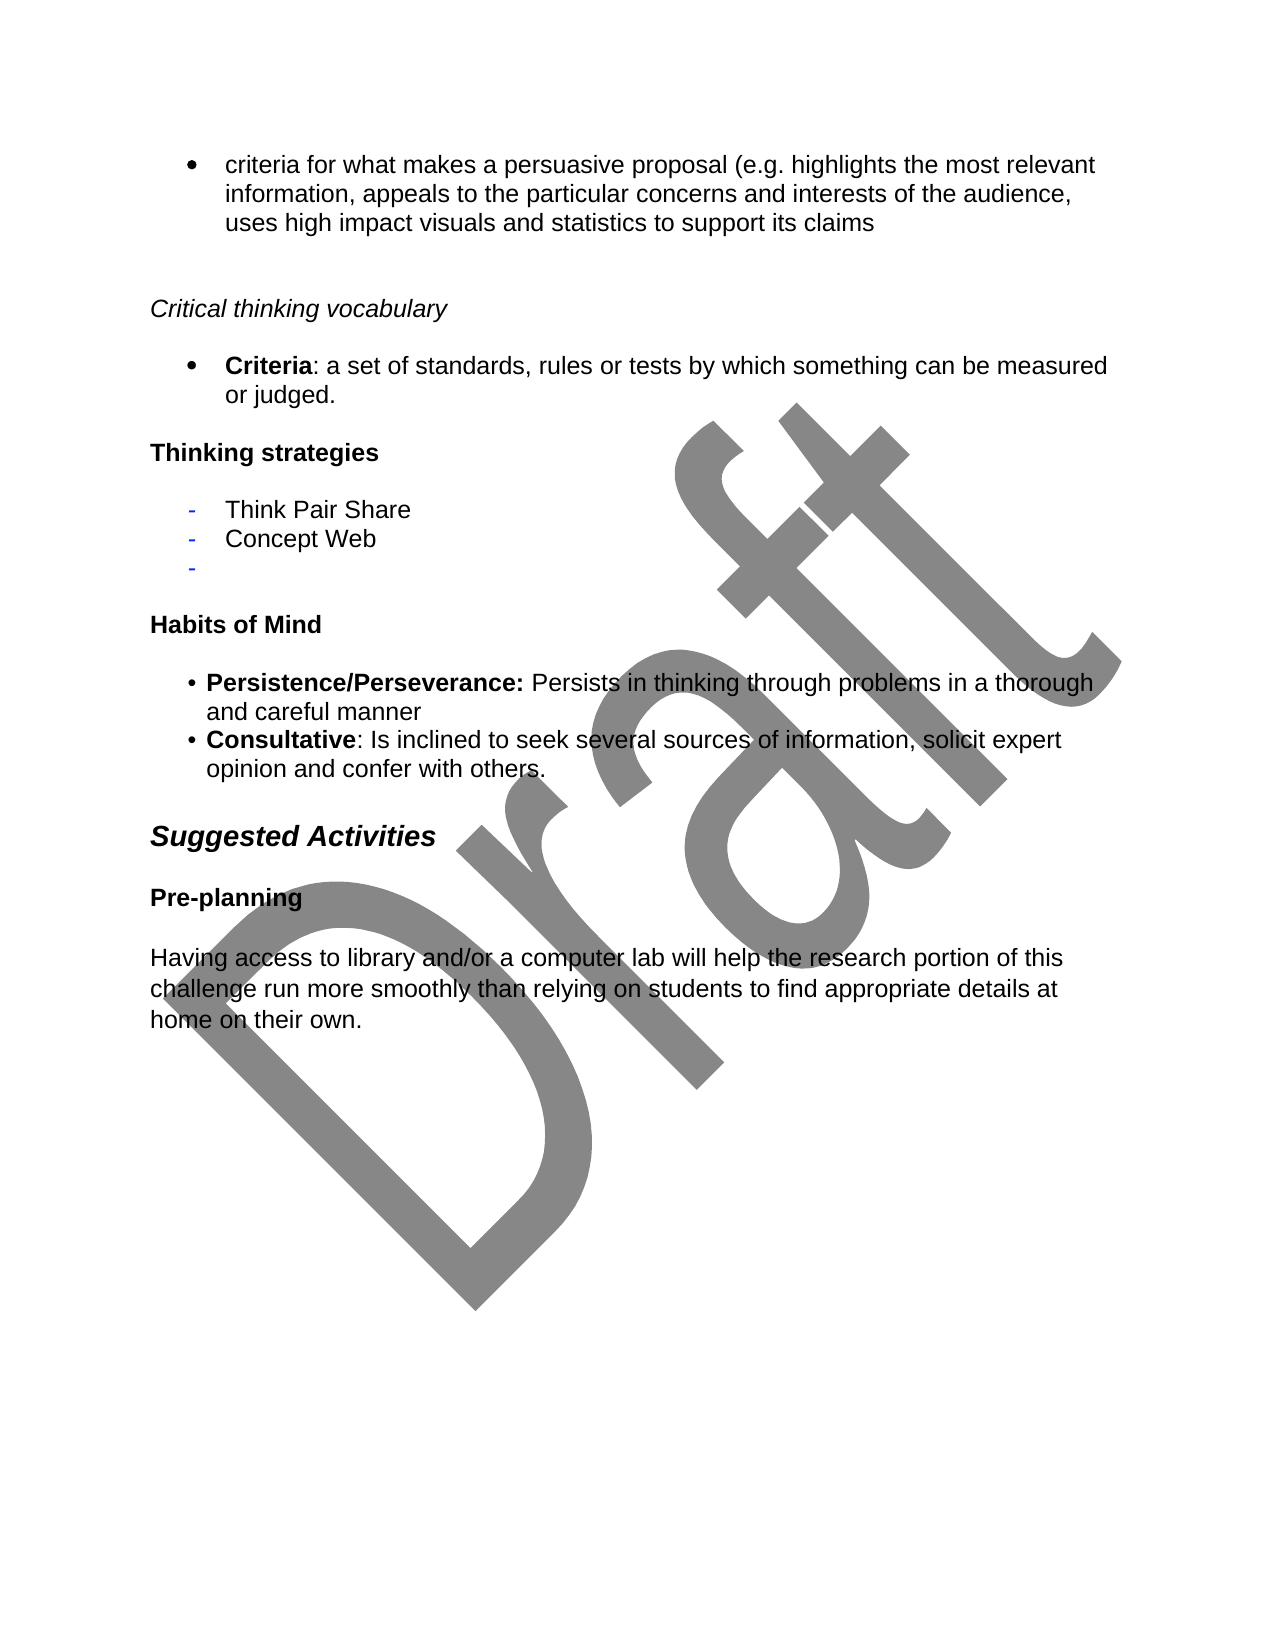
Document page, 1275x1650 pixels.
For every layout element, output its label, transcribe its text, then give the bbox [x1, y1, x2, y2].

text Habits of Mind [150, 610, 1125, 639]
text Having access to library and/or a computer lab will help the research portion of this challenge run more smoothly than relying on students to find appropriate details at home on their own. [150, 941, 1125, 1034]
list Persistence/Perseverance: Persists in thinking through problems in a thorough and careful manner [187, 668, 1125, 725]
list Consultative: Is inclined to seek several sources of information, solicit expert opinion and confer with others. [187, 725, 1125, 783]
text Suggested Activities [150, 816, 1125, 852]
text Pre-planning [150, 881, 1125, 912]
text Critical thinking vocabulary [150, 294, 1125, 323]
list Criteria: a set of standards, rules or tests by which something can be measured or judged. [187, 351, 1125, 409]
text Thinking strategies [150, 438, 1125, 466]
list criteria for what makes a persuasive proposal (e.g. highlights the most relevant information, appeals to the particular concerns and interests of the audience, uses high impact visuals and statistics to support its claims [187, 150, 1125, 236]
list Concept Web [187, 524, 1125, 553]
list Think Pair Share [187, 495, 1125, 524]
